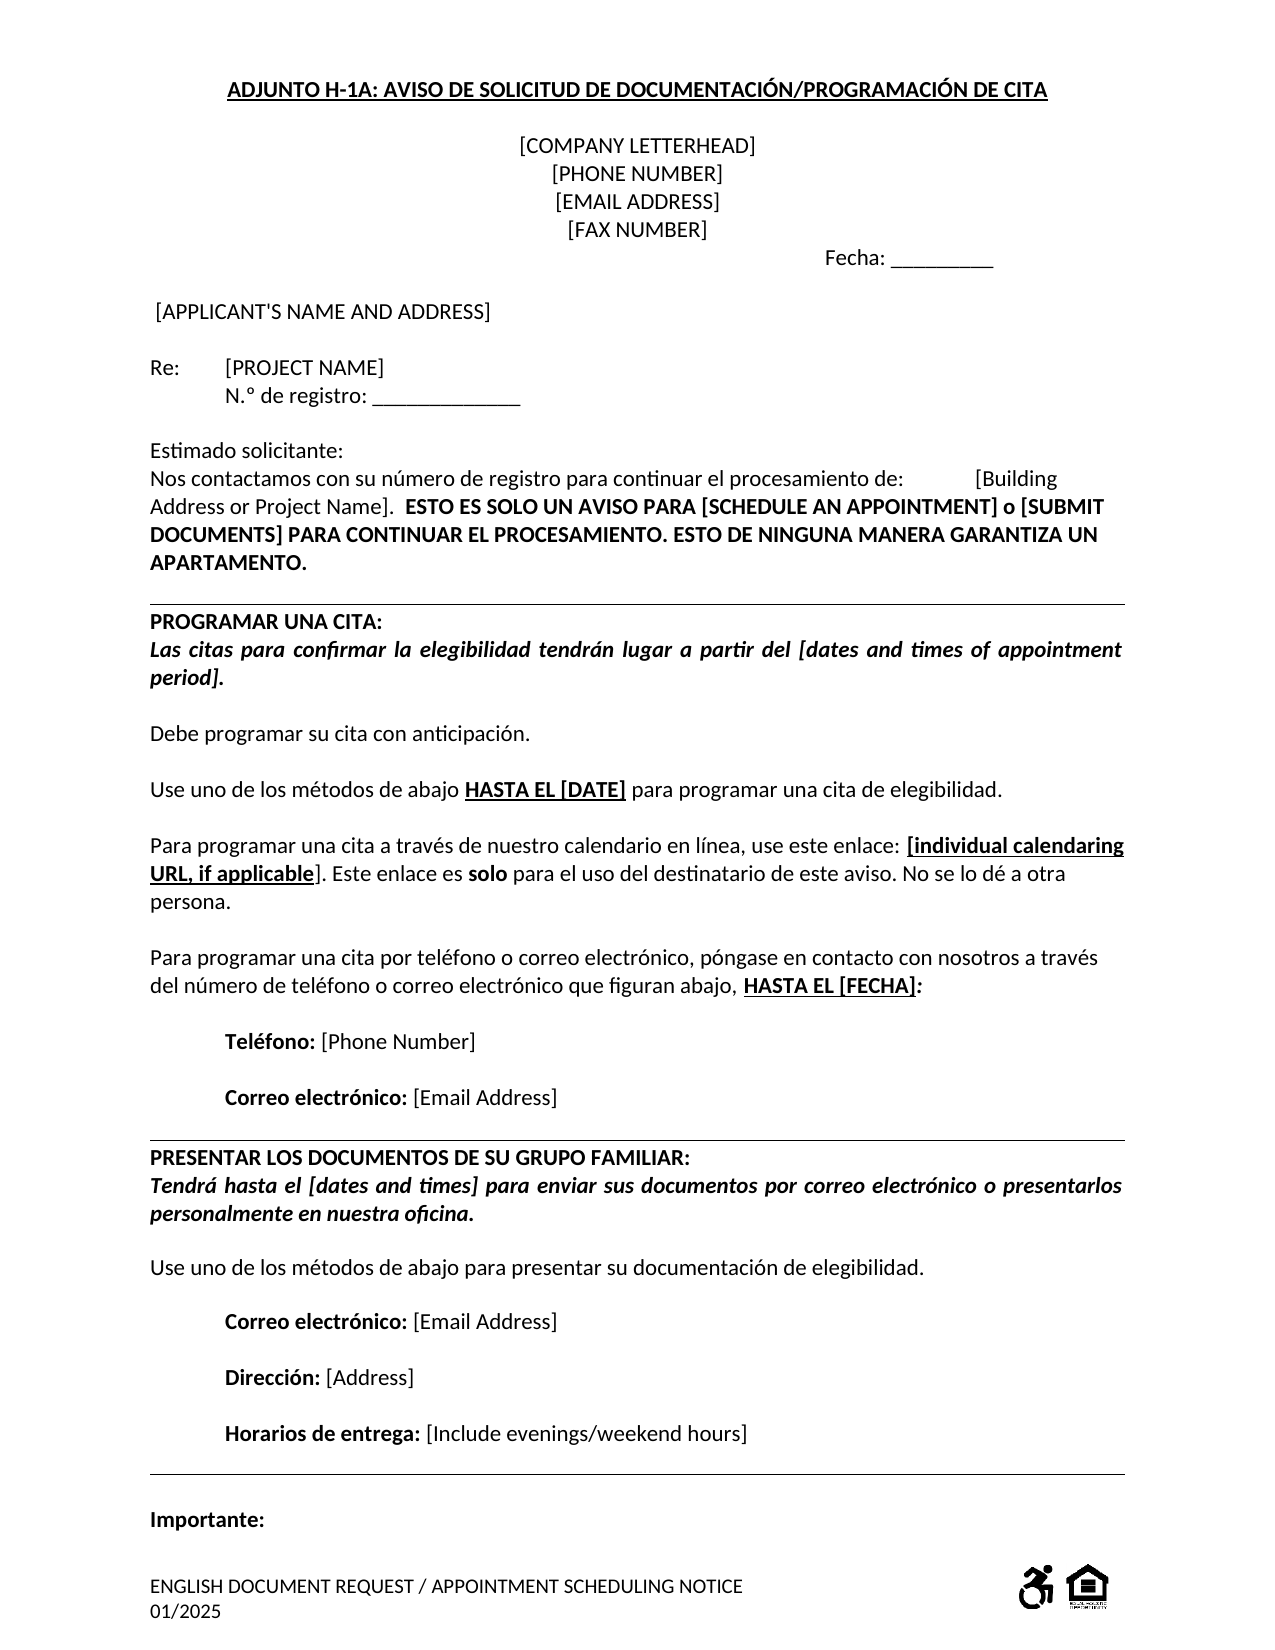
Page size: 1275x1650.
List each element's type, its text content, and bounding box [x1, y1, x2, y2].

text Importante: [150, 1505, 1125, 1533]
text Para programar una cita a través de nuestro calendario en línea, use este enlace: [individual calendaring URL, if applicable]. Este enlace es solo para el uso del destinatario de este aviso. No se lo dé a otra persona. [150, 831, 1125, 915]
text Teléfono: [Phone Number] [225, 1027, 1125, 1056]
text Tendrá hasta el [dates and times] para enviar sus documentos por correo electrónico o presentarlos personalmente en nuestra oficina. [150, 1171, 1125, 1227]
picture [1018, 1563, 1059, 1609]
text PRESENTAR LOS DOCUMENTOS DE SU GRUPO FAMILIAR: [150, 1141, 1125, 1171]
text [APPLICANT'S NAME AND ADDRESS] [150, 297, 1125, 326]
text Correo electrónico: [Email Address] [225, 1083, 1125, 1112]
text [FAX NUMBER] [150, 215, 1125, 243]
text Horarios de entrega: [Include evenings/weekend hours] [225, 1419, 1125, 1448]
text Las citas para confirmar la elegibilidad tendrán lugar a partir del [dates and times of appointment period]. [150, 635, 1125, 691]
text Nos contactamos con su número de registro para continuar el procesamiento de: [Building Address or Project Name]. ESTO ES SOLO UN AVISO PARA [SCHEDULE AN APPOINTMENT] o [SUBMIT DOCUMENTS] PARA CONTINUAR EL PROCESAMIENTO. ESTO DE NINGUNA MANERA GARANTIZA UN APARTAMENTO. [150, 464, 1125, 576]
text [COMPANY LETTERHEAD] [150, 131, 1125, 159]
text Debe programar su cita con anticipación. [150, 719, 1125, 747]
text Para programar una cita por teléfono o correo electrónico, póngase en contacto con nosotros a través del número de teléfono o correo electrónico que figuran abajo, HASTA EL [FECHA]: [150, 943, 1125, 999]
text Estimado solicitante: [150, 436, 1125, 464]
text Correo electrónico: [Email Address] [225, 1307, 1125, 1336]
picture [1066, 1563, 1109, 1609]
text Use uno de los métodos de abajo HASTA EL [DATE] para programar una cita de elegibilidad. [150, 775, 1125, 803]
text [EMAIL ADDRESS] [150, 187, 1125, 215]
text Re: [PROJECT NAME] [150, 353, 1125, 382]
text [PHONE NUMBER] [150, 159, 1125, 187]
text PROGRAMAR UNA CITA: [150, 605, 1125, 635]
text Dirección: [Address] [225, 1363, 1125, 1392]
text Fecha: _________ [225, 243, 1125, 271]
text ADJUNTO H-1A: AVISO DE SOLICITUD DE DOCUMENTACIÓN/PROGRAMACIÓN DE CITA [150, 75, 1125, 103]
text N.º de registro: _____________ [150, 382, 1125, 409]
text Use uno de los métodos de abajo para presentar su documentación de elegibilidad. [150, 1253, 1125, 1281]
